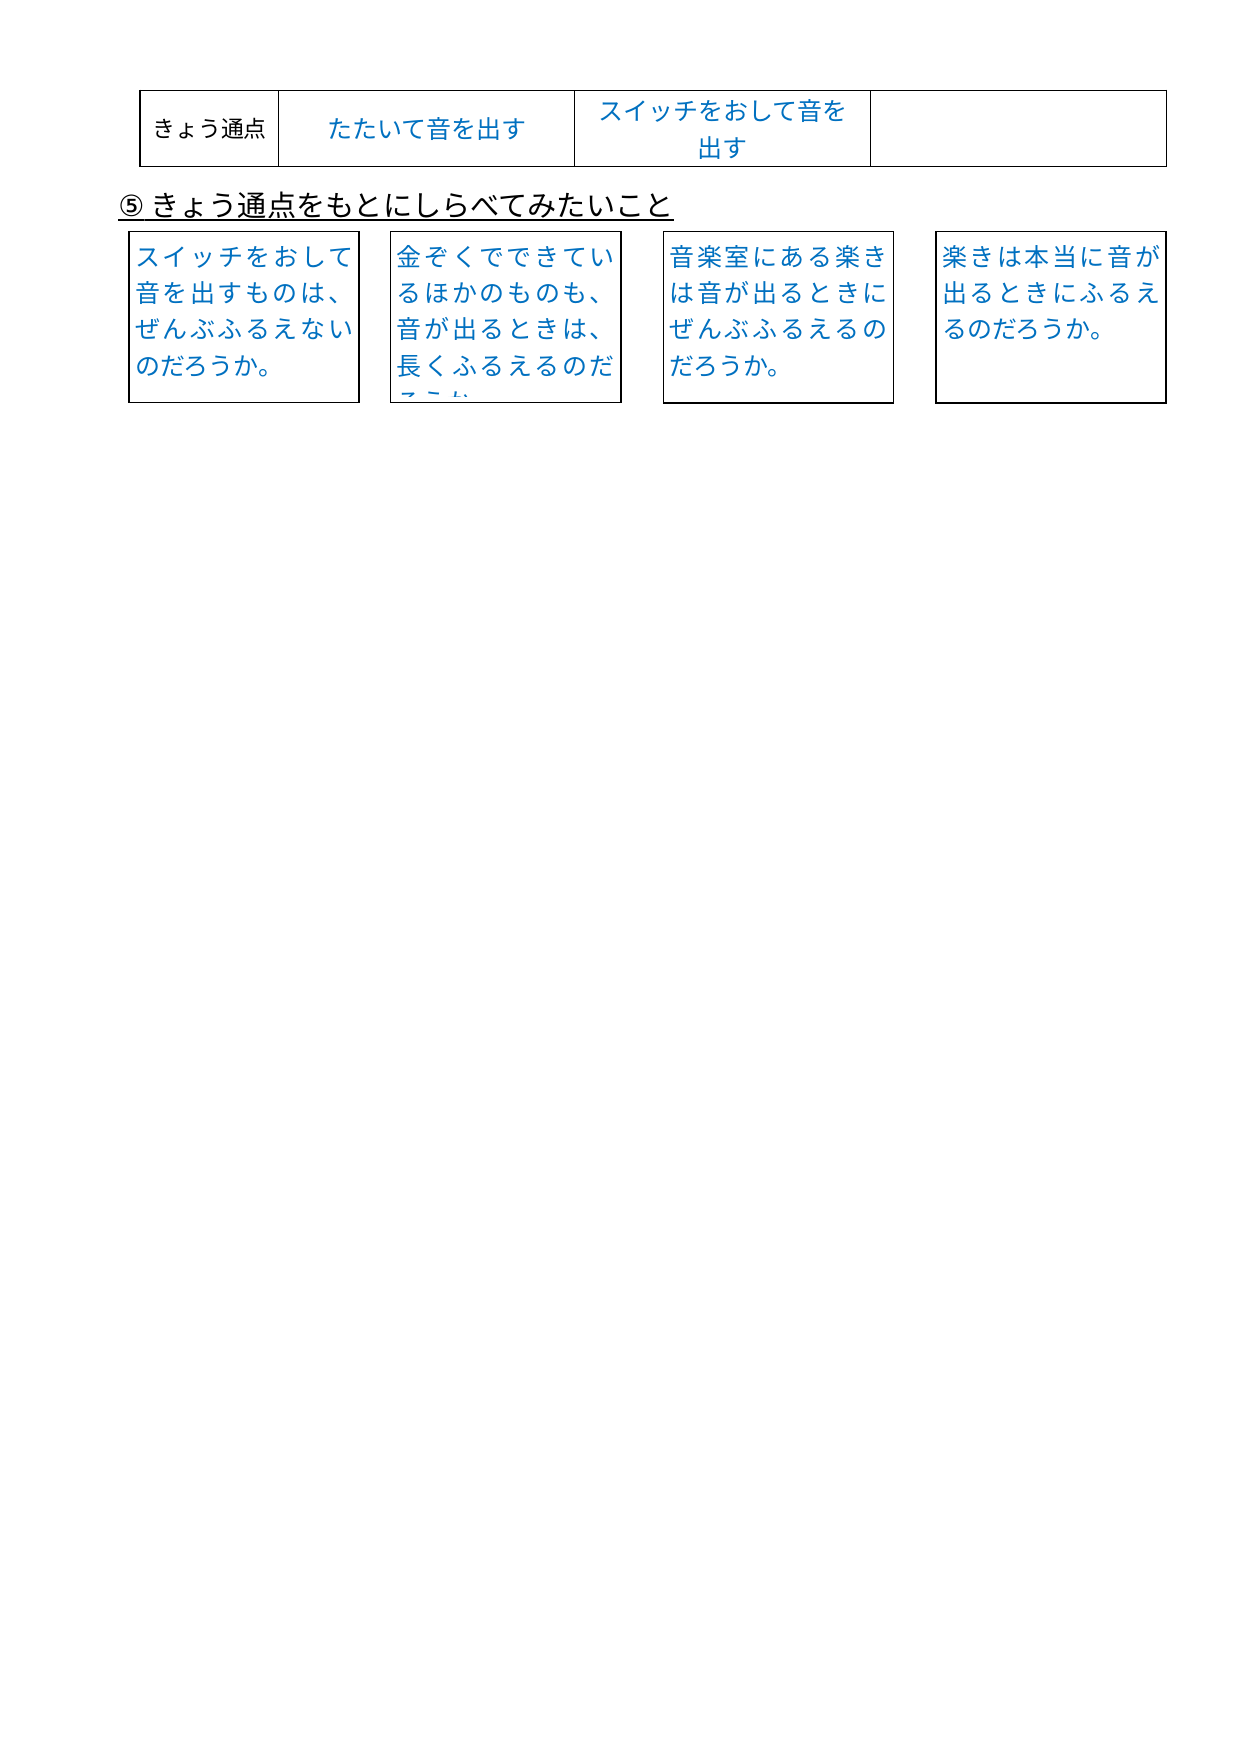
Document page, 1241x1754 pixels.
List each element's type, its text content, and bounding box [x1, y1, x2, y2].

table_cell きょう通点 [141, 91, 278, 166]
table_cell たたいて音を出す [279, 91, 574, 166]
text ⑤きょう通点をもとにしらべてみたいこと [118, 167, 1165, 242]
table_cell [871, 91, 1166, 166]
table_cell スイッチをおして音を出す [575, 91, 870, 166]
